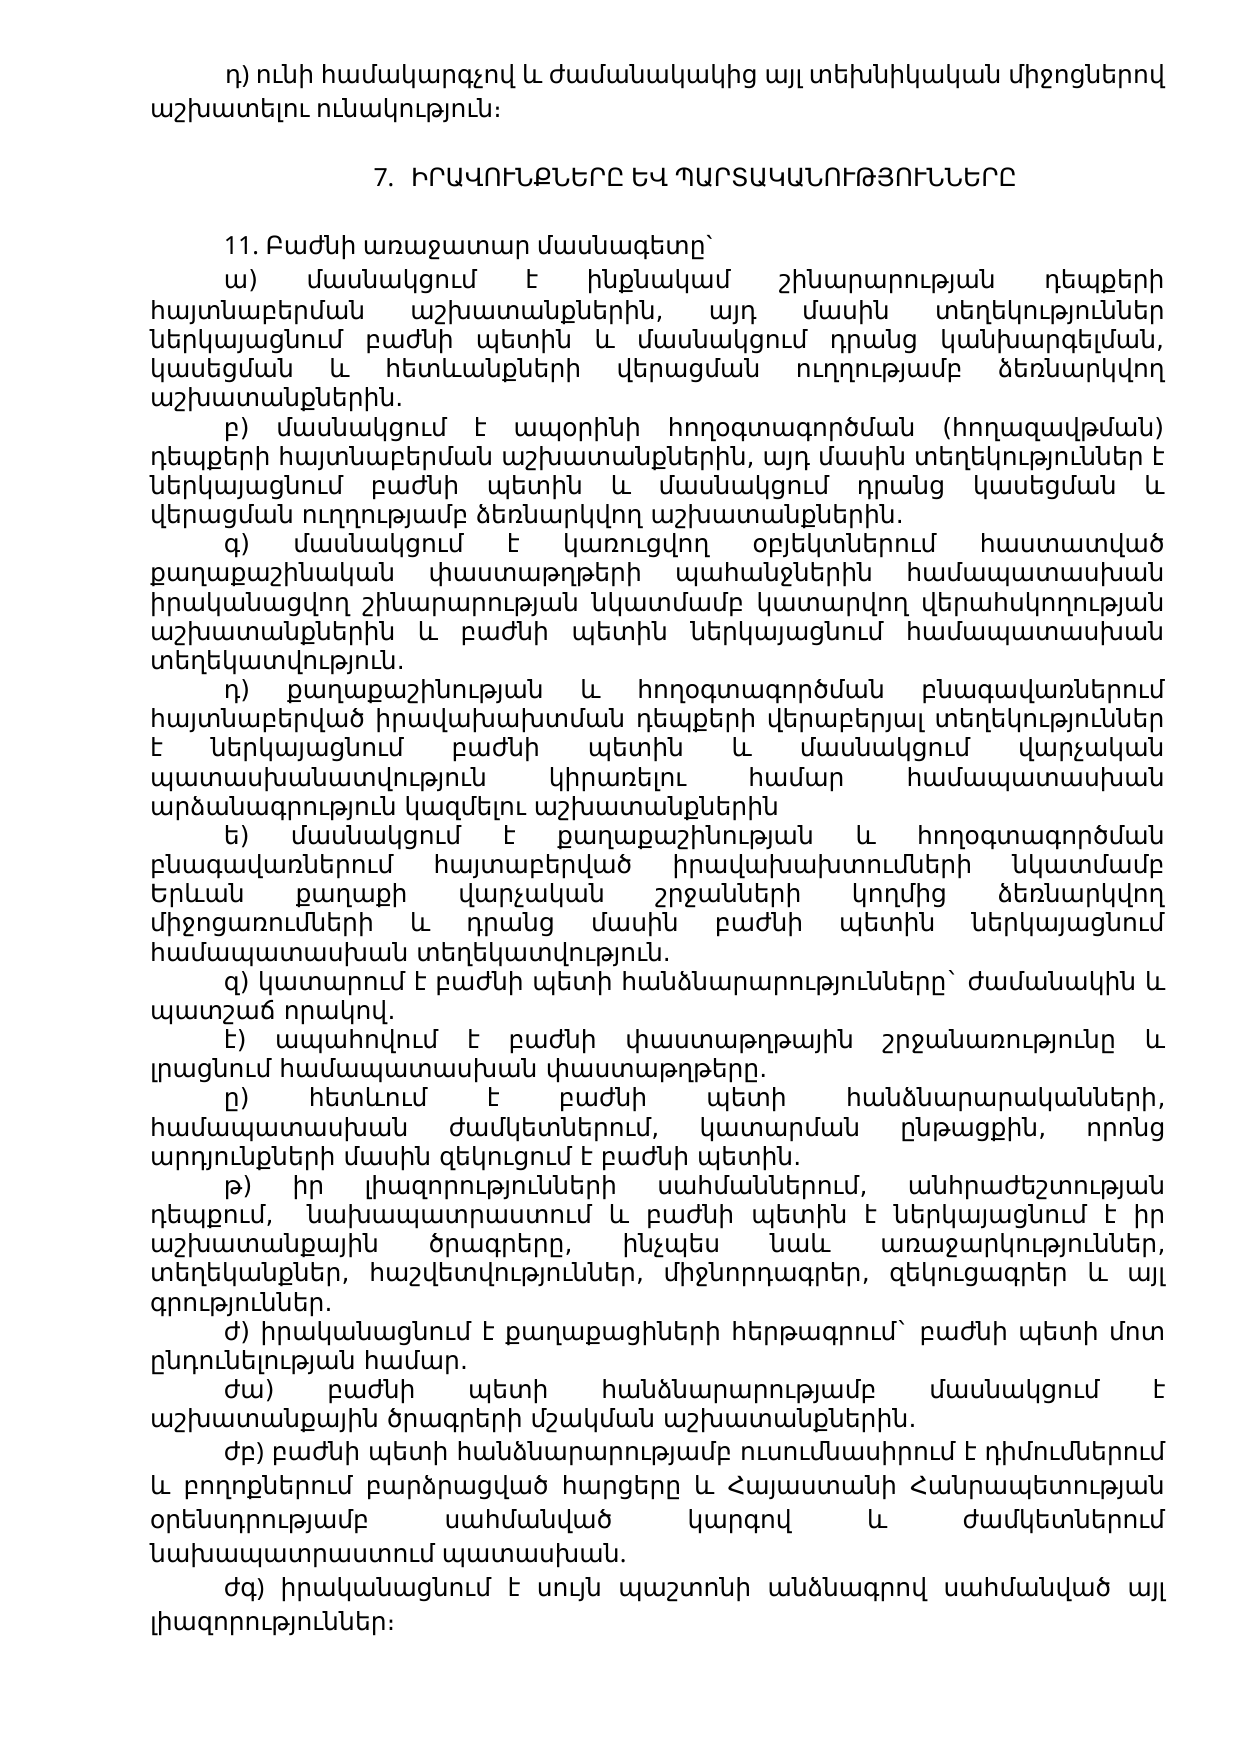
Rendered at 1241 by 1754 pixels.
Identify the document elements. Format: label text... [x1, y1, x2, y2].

text ե) մասնակցում է քաղաքաշինության և հողօգտագործման բնագավառներում հայտաբերված իրավախախտումների նկատմամբ Երևան քաղաքի վարչական շրջանների կողմից ձեռնարկվող միջոցառումների և դրանց մասին բաժնի պետին ներկայացնում համապատասխան տեղեկատվություն. [150, 821, 1165, 967]
text ժբ) բաժնի պետի հանձնարարությամբ ուսումնասիրում է դիմումներում և բողոքներում բարձրացված հարցերը և Հայաստանի Հանրապետության օրենսդրությամբ սահմանված կարգով և ժամկետներում նախապատրաստում պատասխան. [150, 1434, 1165, 1570]
list ԻՐԱՎՈՒՆՔՆԵՐԸ ԵՎ ՊԱՐՏԱԿԱՆՈՒԹՅՈՒՆՆԵՐԸ [225, 160, 1165, 194]
text ը) հետևում է բաժնի պետի հանձնարարականների, համապատասխան ժամկետներում, կատարման ընթացքին, որոնց արդյունքների մասին զեկուցում է բաժնի պետին. [150, 1084, 1165, 1171]
text գ) մասնակցում է կառուցվող օբյեկտներում հաստատված քաղաքաշինական փաստաթղթերի պահանջներին համապատասխան իրականացվող շինարարության նկատմամբ կատարվող վերահսկողության աշխատանքներին և բաժնի պետին ներկայացնում համապատասխան տեղեկատվություն. [150, 529, 1165, 675]
text դ) քաղաքաշինության և հողօգտագործման բնագավառներում հայտնաբերված իրավախախտման դեպքերի վերաբերյալ տեղեկություններ է ներկայացնում բաժնի պետին և մասնակցում վարչական պատասխանատվություն կիրառելու համար համապատասխան արձանագրություն կազմելու աշխատանքներին [150, 675, 1165, 821]
text դ) ունի համակարգչով և ժամանակակից այլ տեխնիկական միջոցներով աշխատելու ունակություն։ [150, 56, 1165, 124]
text զ) կատարում է բաժնի պետի հանձնարարությունները` ժամանակին և պատշաճ որակով. [150, 967, 1165, 1025]
text ժ) իրականացնում է քաղաքացիների հերթագրում` բաժնի պետի մոտ ընդունելության համար. [150, 1317, 1165, 1375]
text թ) իր լիազորությունների սահմաններում, անհրաժեշտության դեպքում, նախապատրաստում և բաժնի պետին է ներկայացնում է իր աշխատանքային ծրագրերը, ինչպես նաև առաջարկություններ, տեղեկանքներ, հաշվետվություններ, միջնորդագրեր, զեկուցագրեր և այլ գրություններ. [150, 1171, 1165, 1317]
text ժգ) իրականացնում է սույն պաշտոնի անձնագրով սահմանված այլ լիազորություններ։ [150, 1570, 1165, 1638]
text բ) մասնակցում է ապօրինի հողօգտագործման (հողազավթման) դեպքերի հայտնաբերման աշխատանքներին, այդ մասին տեղեկություններ է ներկայացնում բաժնի պետին և մասնակցում դրանց կասեցման և վերացման ուղղությամբ ձեռնարկվող աշխատանքներին. [150, 413, 1165, 529]
text է) ապահովում է բաժնի փաստաթղթային շրջանառությունը և լրացնում համապատասխան փաստաթղթերը. [150, 1025, 1165, 1084]
text ա) մասնակցում է ինքնակամ շինարարության դեպքերի հայտնաբերման աշխատանքներին, այդ մասին տեղեկություններ ներկայացնում բաժնի պետին և մասնակցում դրանց կանխարգելման, կասեցման և հետևանքների վերացման ուղղությամբ ձեռնարկվող աշխատանքներին. [150, 262, 1165, 413]
text 11. Բաժնի առաջատար մասնագետը` [150, 228, 1165, 262]
text ժա) բաժնի պետի հանձնարարությամբ մասնակցում է աշխատանքային ծրագրերի մշակման աշխատանքներին. [150, 1375, 1165, 1434]
